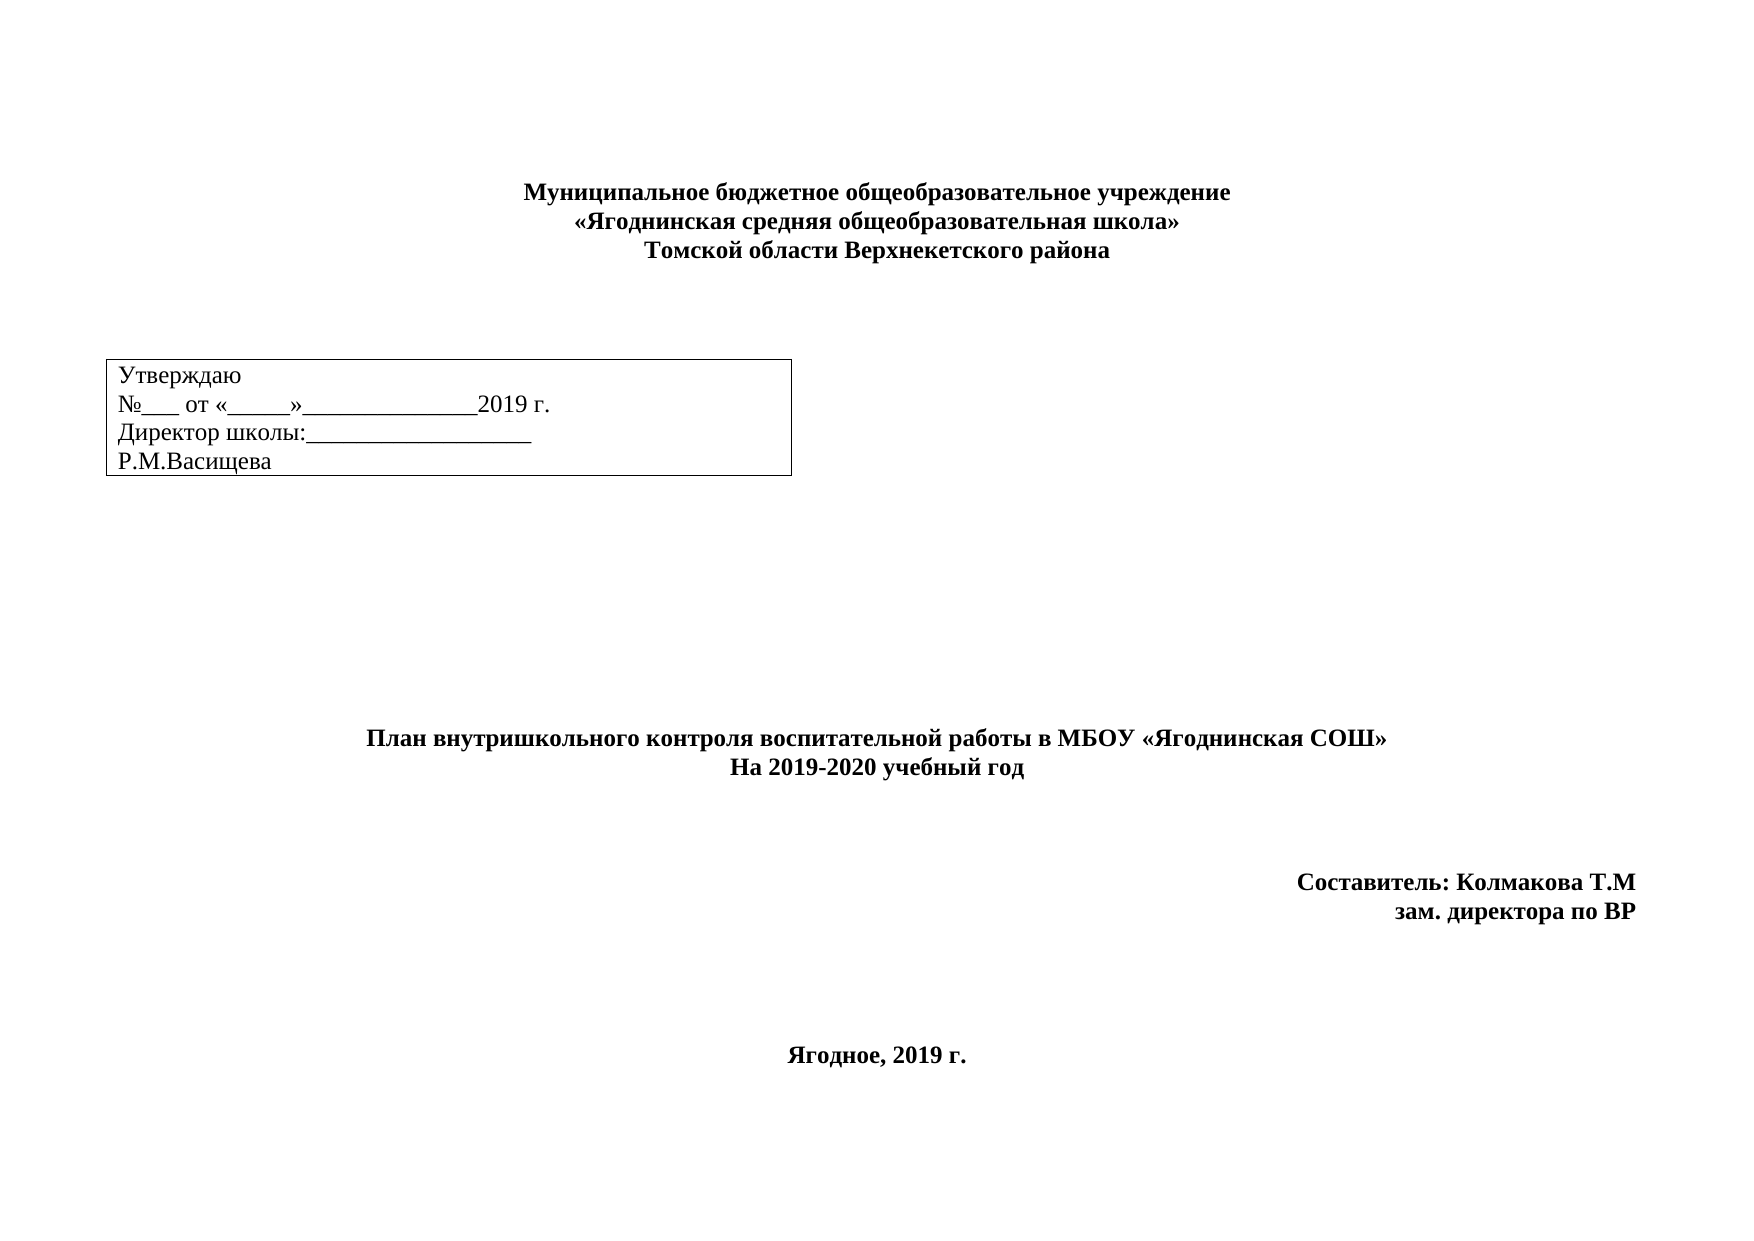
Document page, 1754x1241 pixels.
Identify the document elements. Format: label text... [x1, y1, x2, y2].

table_header Утверждаю №___ от «_____»______________2019 г. Директор школы:__________________ Р.М.Васищева [107, 360, 791, 475]
text Составитель: Колмакова Т.М [118, 867, 1636, 896]
text Муниципальное бюджетное общеобразовательное учреждение [118, 177, 1636, 206]
text План внутришкольного контроля воспитательной работы в МБОУ «Ягоднинская СОШ» [118, 723, 1636, 752]
text зам. директора по ВР [118, 896, 1636, 925]
text Ягодное, 2019 г. [118, 1040, 1636, 1068]
text На 2019-2020 учебный год [118, 752, 1636, 781]
text Томской области Верхнекетского района [118, 235, 1636, 263]
text «Ягоднинская средняя общеобразовательная школа» [118, 206, 1636, 235]
